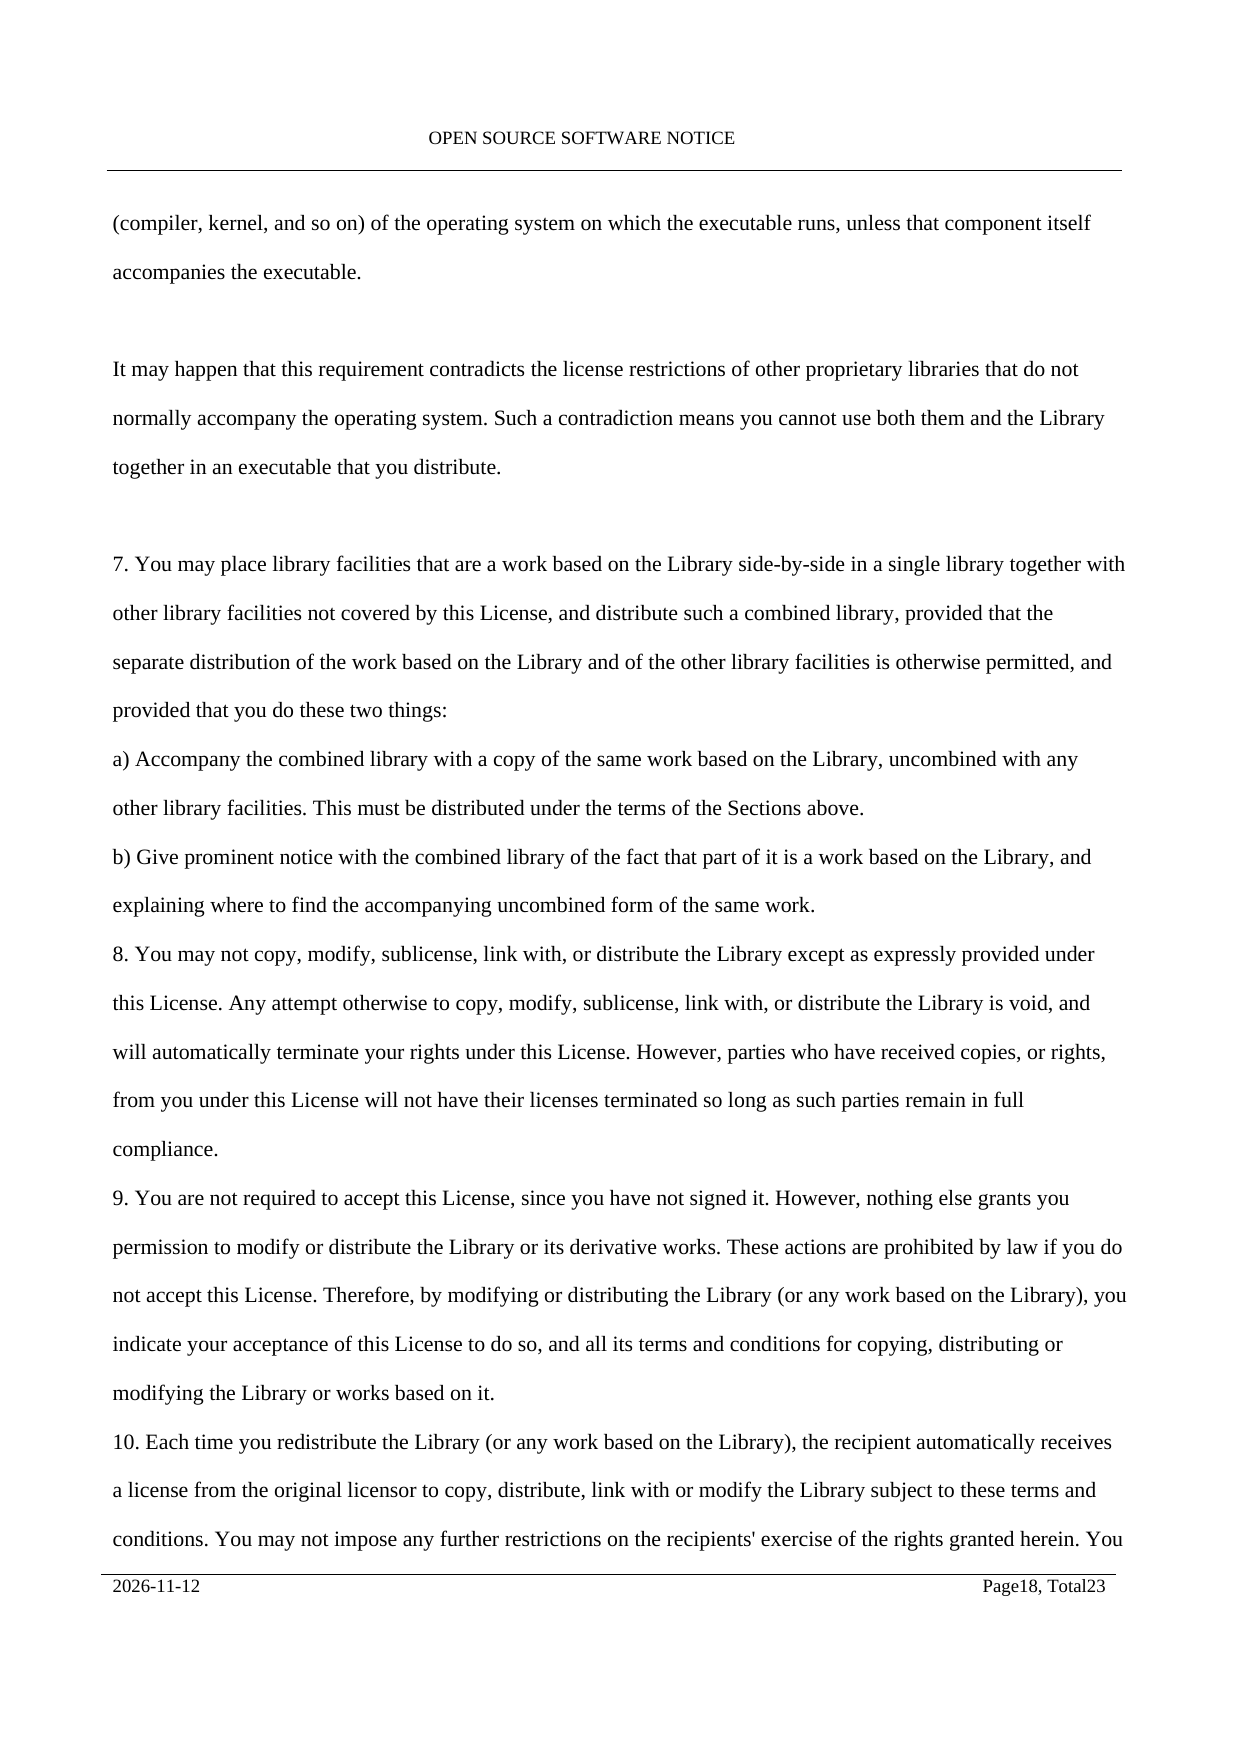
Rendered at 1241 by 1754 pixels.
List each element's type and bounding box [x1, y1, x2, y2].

text [112, 206, 1128, 1555]
